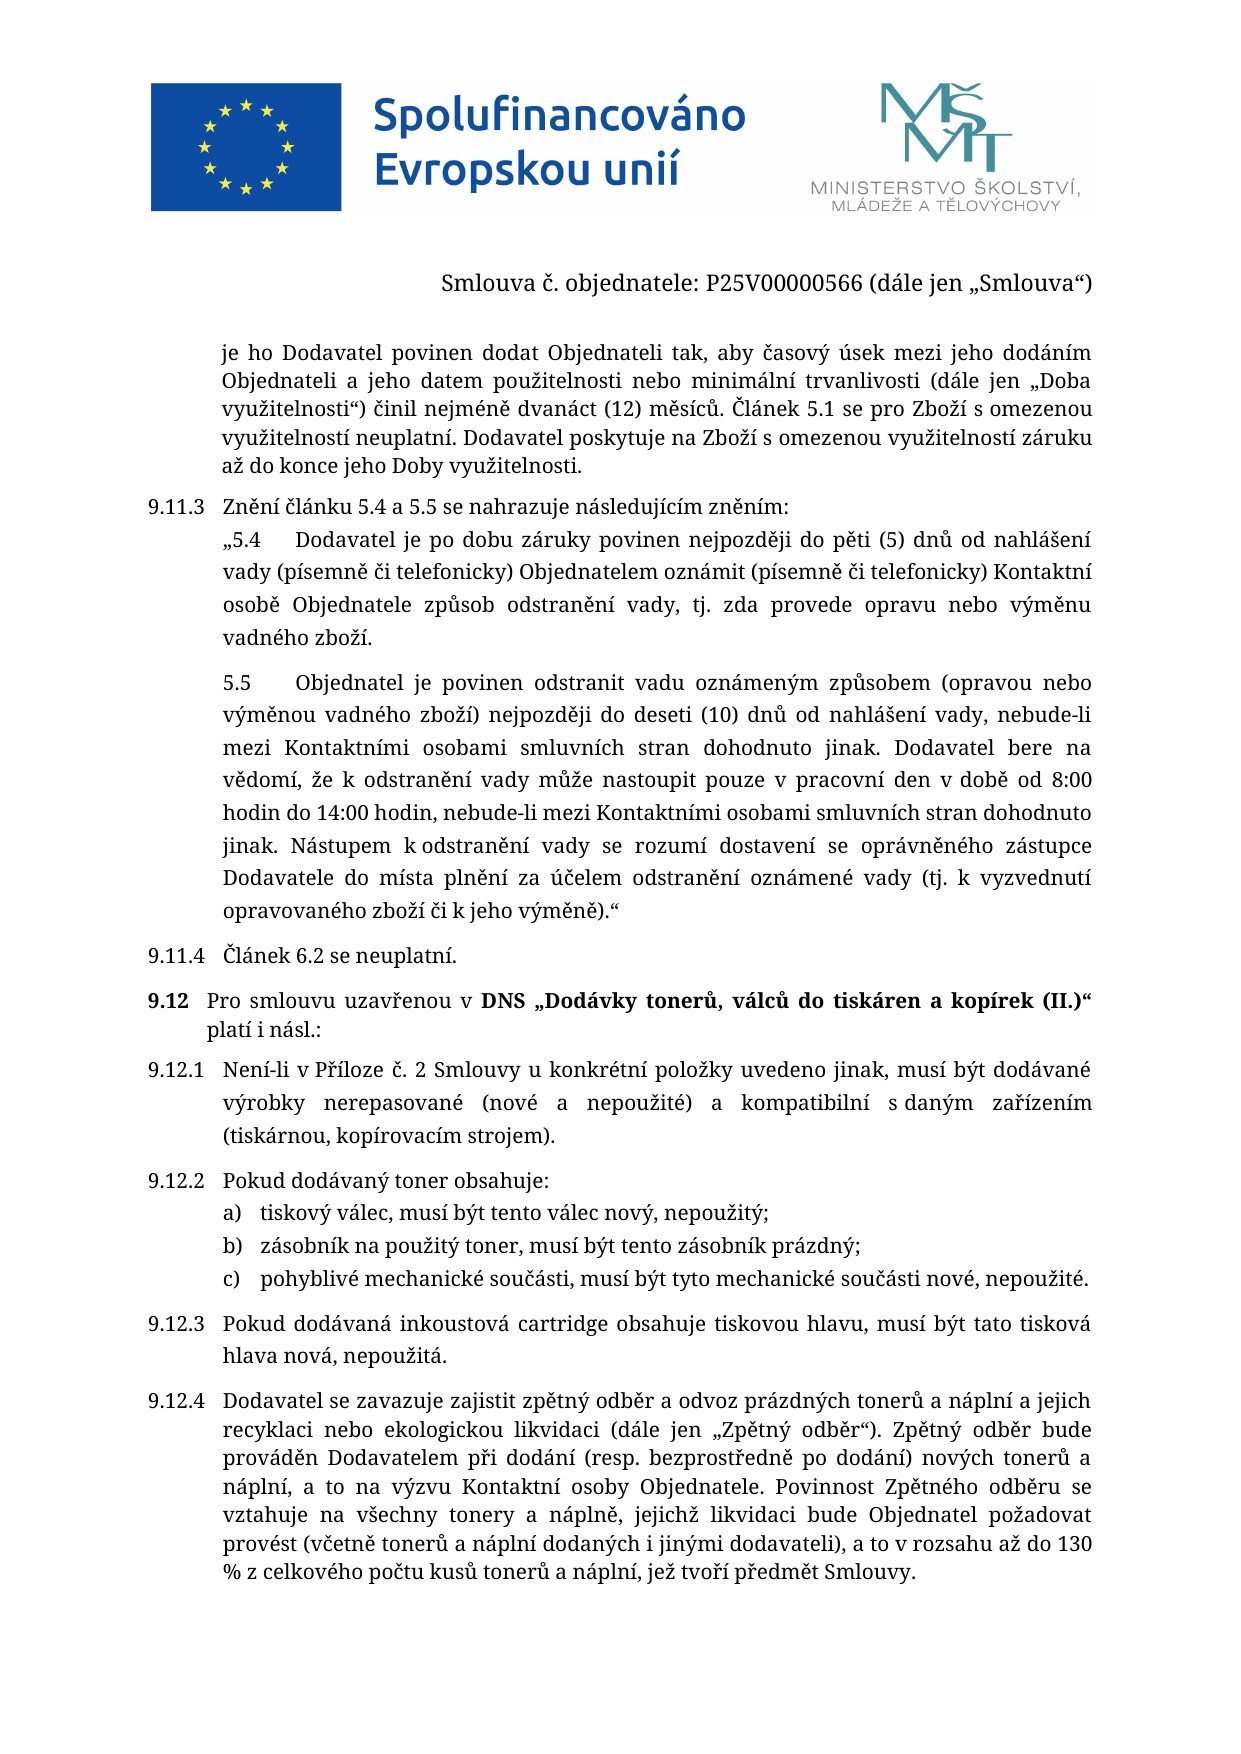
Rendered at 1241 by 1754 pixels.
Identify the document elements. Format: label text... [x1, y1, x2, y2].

text je ho Dodavatel povinen dodat Objednateli tak, aby časový úsek mezi jeho dodáním Objednateli a jeho datem použitelnosti nebo minimální trvanlivosti (dále jen „Doba využitelnosti“) činil nejméně dvanáct (12) měsíců. Článek 5.1 se pro Zboží s omezenou využitelností neuplatní. Dodavatel poskytuje na Zboží s omezenou využitelností záruku až do konce jeho Doby využitelnosti. [221, 338, 1093, 480]
list 5.5 Objednatel je povinen odstranit vadu oznámeným způsobem (opravou nebo výměnou vadného zboží) nejpozději do deseti (10) dnů od nahlášení vady, nebude-li mezi Kontaktními osobami smluvních stran dohodnuto jinak. Dodavatel bere na vědomí, že k odstranění vady může nastoupit pouze v pracovní den v době od 8:00 hodin do 14:00 hodin, nebude-li mezi Kontaktními osobami smluvních stran dohodnuto jinak. Nástupem k odstranění vady se rozumí dostavení se oprávněného zástupce Dodavatele do místa plnění za účelem odstranění oznámené vady (tj. k vyzvednutí opravovaného zboží či k jeho výměně).“ [223, 668, 1093, 924]
list Pokud dodávaný toner obsahuje: [148, 1166, 1093, 1194]
list tiskový válec, musí být tento válec nový, nepoužitý; [223, 1198, 1093, 1227]
list Článek 6.2 se neuplatní. [148, 941, 1093, 969]
list „5.4 Dodavatel je po dobu záruky povinen nejpozději do pěti (5) dnů od nahlášení vady (písemně či telefonicky) Objednatelem oznámit (písemně či telefonicky) Kontaktní osobě Objednatele způsob odstranění vady, tj. zda provede opravu nebo výměnu vadného zboží. [223, 525, 1093, 651]
list zásobník na použitý toner, musí být tento zásobník prázdný; [223, 1231, 1093, 1259]
list pohyblivé mechanické součásti, musí být tyto mechanické součásti nové, nepoužité. [223, 1264, 1093, 1292]
picture [147, 80, 1093, 215]
list Znění článku 5.4 a 5.5 se nahrazuje následujícím zněním: [148, 492, 1093, 521]
list Dodavatel se zavazuje zajistit zpětný odběr a odvoz prázdných tonerů a náplní a jejich recyklaci nebo ekologickou likvidaci (dále jen „Zpětný odběr“). Zpětný odběr bude prováděn Dodavatelem při dodání (resp. bezprostředně po dodání) nových tonerů a náplní, a to na výzvu Kontaktní osoby Objednatele. Povinnost Zpětného odběru se vztahuje na všechny tonery a náplně, jejichž likvidaci bude Objednatel požadovat provést (včetně tonerů a náplní dodaných i jinými dodavateli), a to v rozsahu až do 130 % z celkového počtu kusů tonerů a náplní, jež tvoří předmět Smlouvy. [148, 1387, 1093, 1586]
list Pro smlouvu uzavřenou v DNS „Dodávky tonerů, válců do tiskáren a kopírek (II.)“ platí i násl.: [148, 986, 1093, 1043]
list Pokud dodávaná inkoustová cartridge obsahuje tiskovou hlavu, musí být tato tisková hlava nová, nepoužitá. [148, 1309, 1093, 1370]
list Není-li v Příloze č. 2 Smlouvy u konkrétní položky uvedeno jinak, musí být dodávané výrobky nerepasované (nové a nepoužité) a kompatibilní s daným zařízením (tiskárnou, kopírovacím strojem). [148, 1056, 1093, 1149]
